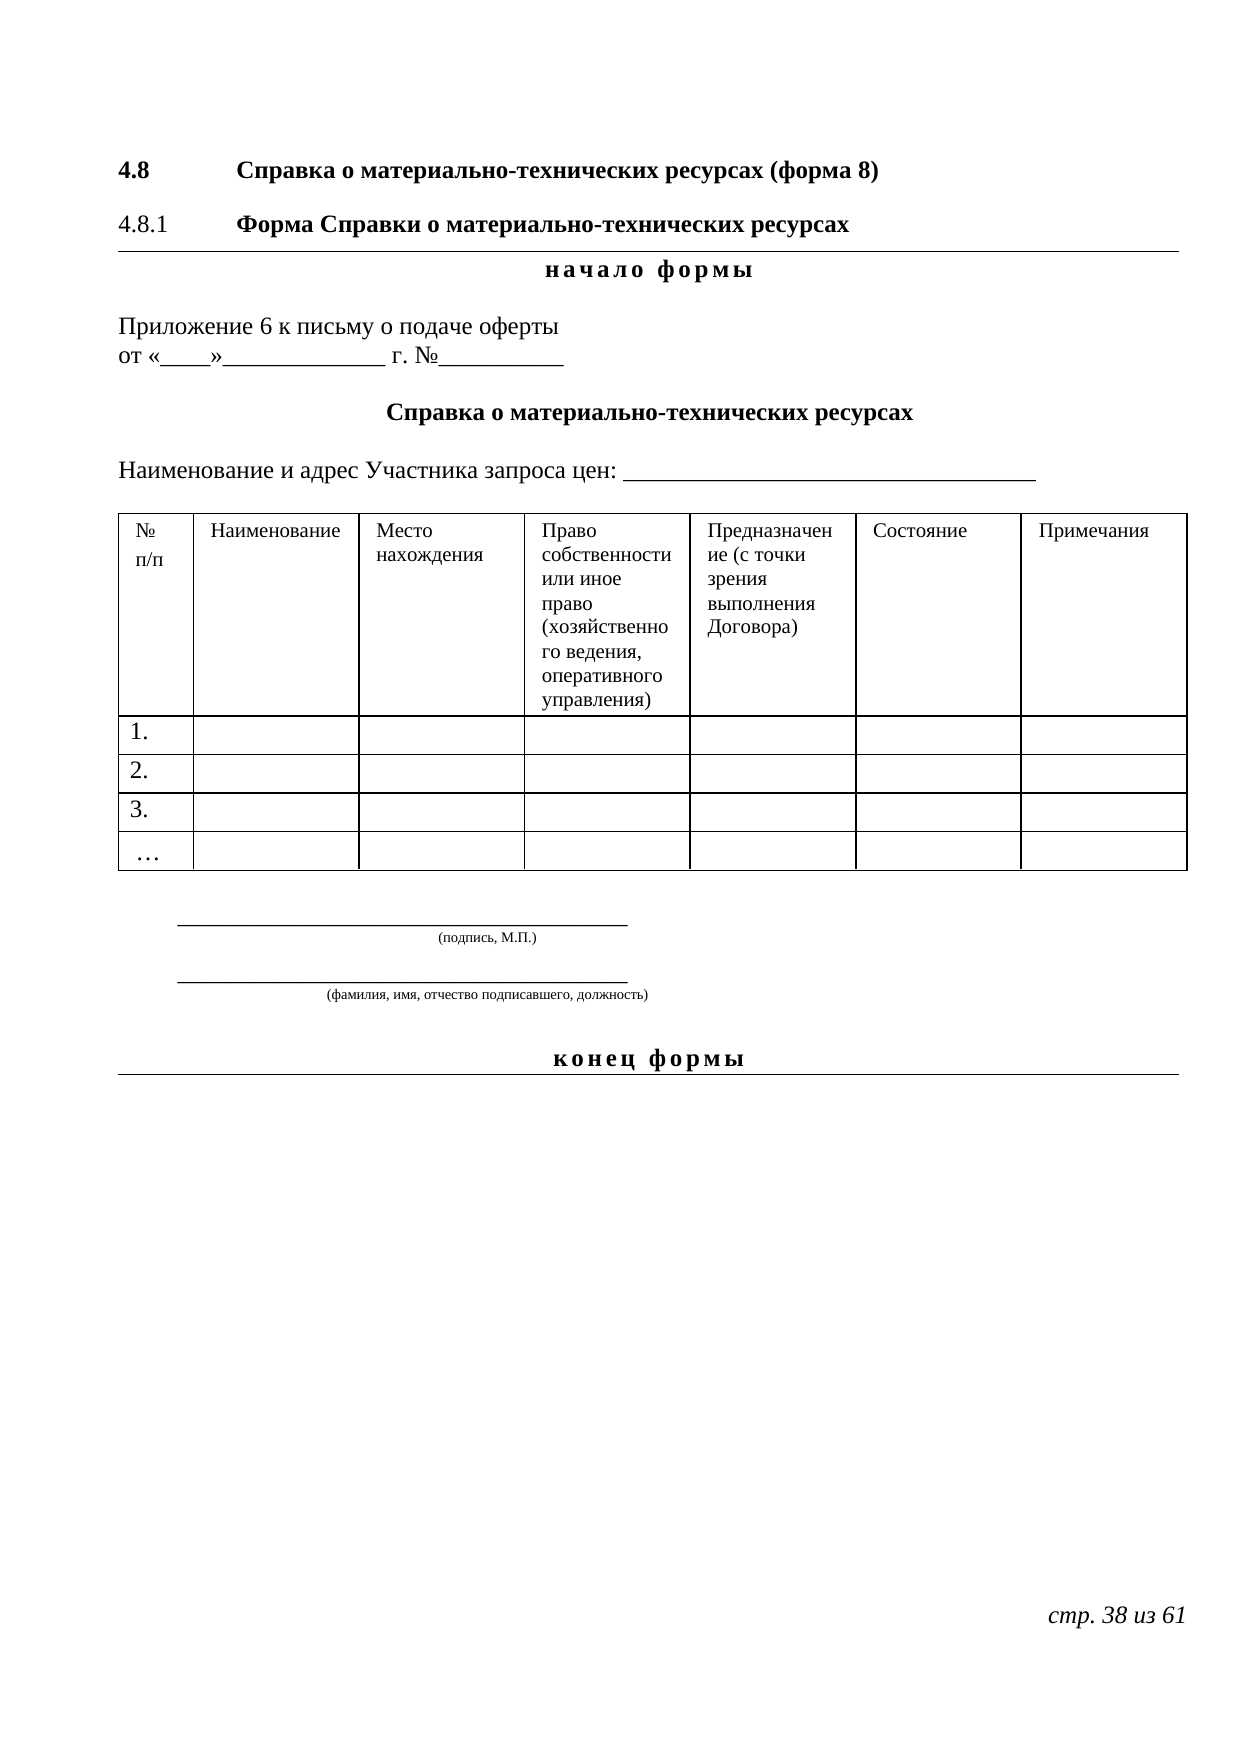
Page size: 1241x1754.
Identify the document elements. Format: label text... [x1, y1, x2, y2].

table_header Наименование [194, 514, 358, 715]
table_cell [119, 717, 193, 753]
table_cell [1022, 794, 1186, 831]
table_header Предназначение (с точки зрения выполнения Договора) [691, 514, 855, 715]
table_cell [691, 755, 855, 792]
text Справка о материально-технических ресурсах [118, 397, 1181, 426]
table_cell [194, 832, 358, 869]
table_cell [857, 755, 1020, 792]
table_cell [360, 717, 524, 753]
table_cell [691, 794, 855, 831]
table_cell [194, 755, 358, 792]
table_cell [691, 832, 855, 869]
table_cell [857, 832, 1020, 869]
text Наименование и адрес Участника запроса цен: _________________________________ [118, 455, 1181, 484]
table_cell [525, 832, 689, 869]
text ____________________________________ [118, 900, 1181, 928]
table_cell [360, 794, 524, 831]
table_header № п/п [119, 514, 193, 715]
table_cell [119, 755, 193, 792]
table_cell … [119, 832, 193, 869]
text ____________________________________ [118, 957, 1181, 986]
table_cell [525, 717, 689, 753]
table_cell [857, 794, 1020, 831]
text (фамилия, имя, отчество подписавшего, должность) [118, 986, 797, 1015]
table_cell [525, 755, 689, 792]
table_header Состояние [857, 514, 1020, 715]
table_header Примечания [1022, 514, 1186, 715]
text Форма Справки о материально-технических ресурсах [118, 209, 1181, 238]
text конец формы [118, 1043, 1179, 1074]
table_header Право собственности или иное право (хозяйственного ведения, оперативного управления) [525, 514, 689, 715]
text Приложение 6 к письму о подаче оферты от «____»_____________ г. №__________ [118, 311, 1181, 369]
table_cell [360, 755, 524, 792]
subtitle Справка о материально-технических ресурсах (форма 8) [118, 156, 1181, 184]
table_cell [194, 794, 358, 831]
table_cell [1022, 717, 1186, 753]
table_cell [119, 794, 193, 831]
table_cell [194, 717, 358, 753]
table_cell [1022, 755, 1186, 792]
table_cell [360, 832, 524, 869]
table_cell [857, 717, 1020, 753]
text (подпись, М.П.) [118, 928, 797, 957]
table_cell [525, 794, 689, 831]
table_header Место нахождения [360, 514, 524, 715]
table_cell [691, 717, 855, 753]
table_cell [1022, 832, 1186, 869]
text начало формы [118, 252, 1179, 282]
